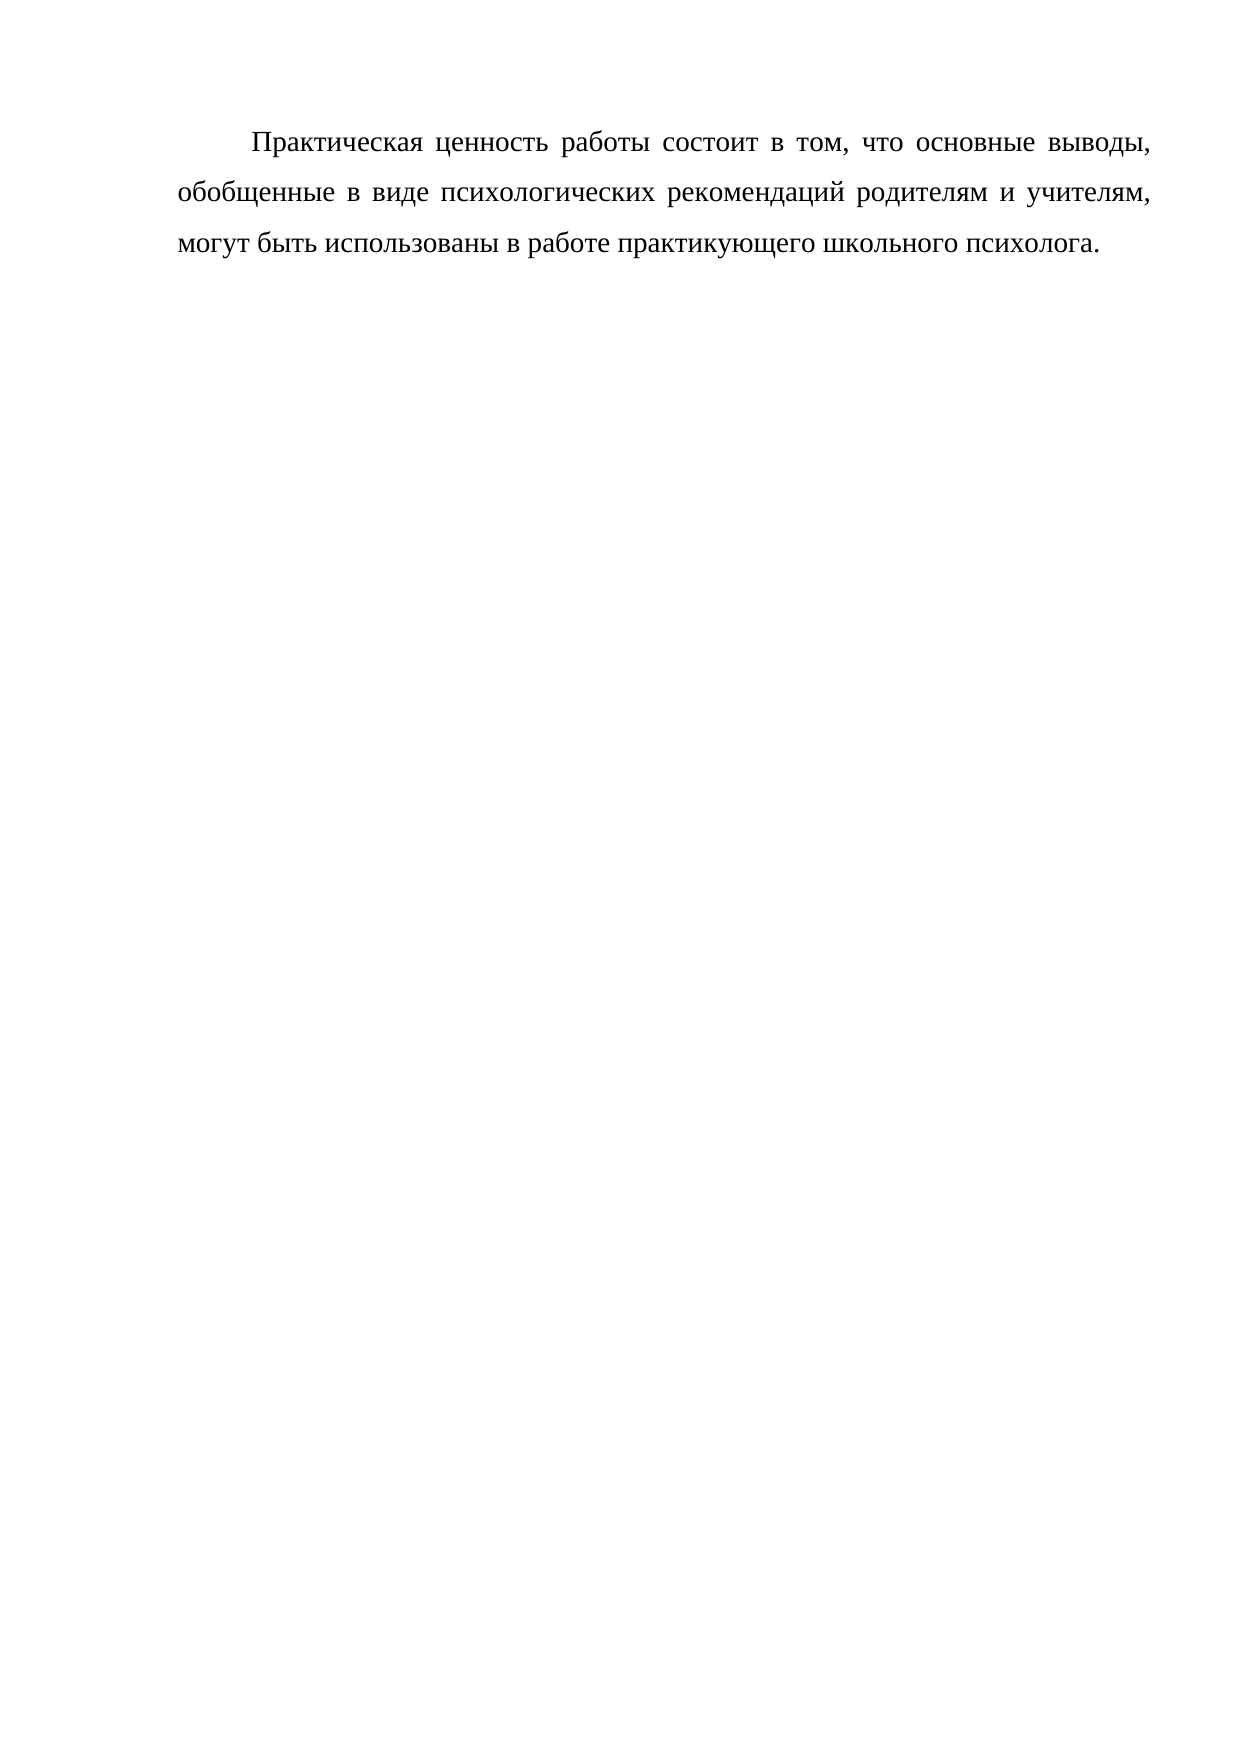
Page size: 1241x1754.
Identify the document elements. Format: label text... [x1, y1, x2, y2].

text Практическая ценность работы состоит в том, что основные выводы, обобщенные в виде психологических рекомендаций родителям и учителям, могут быть использованы в работе практикующего школьного психолога. [177, 124, 1152, 258]
